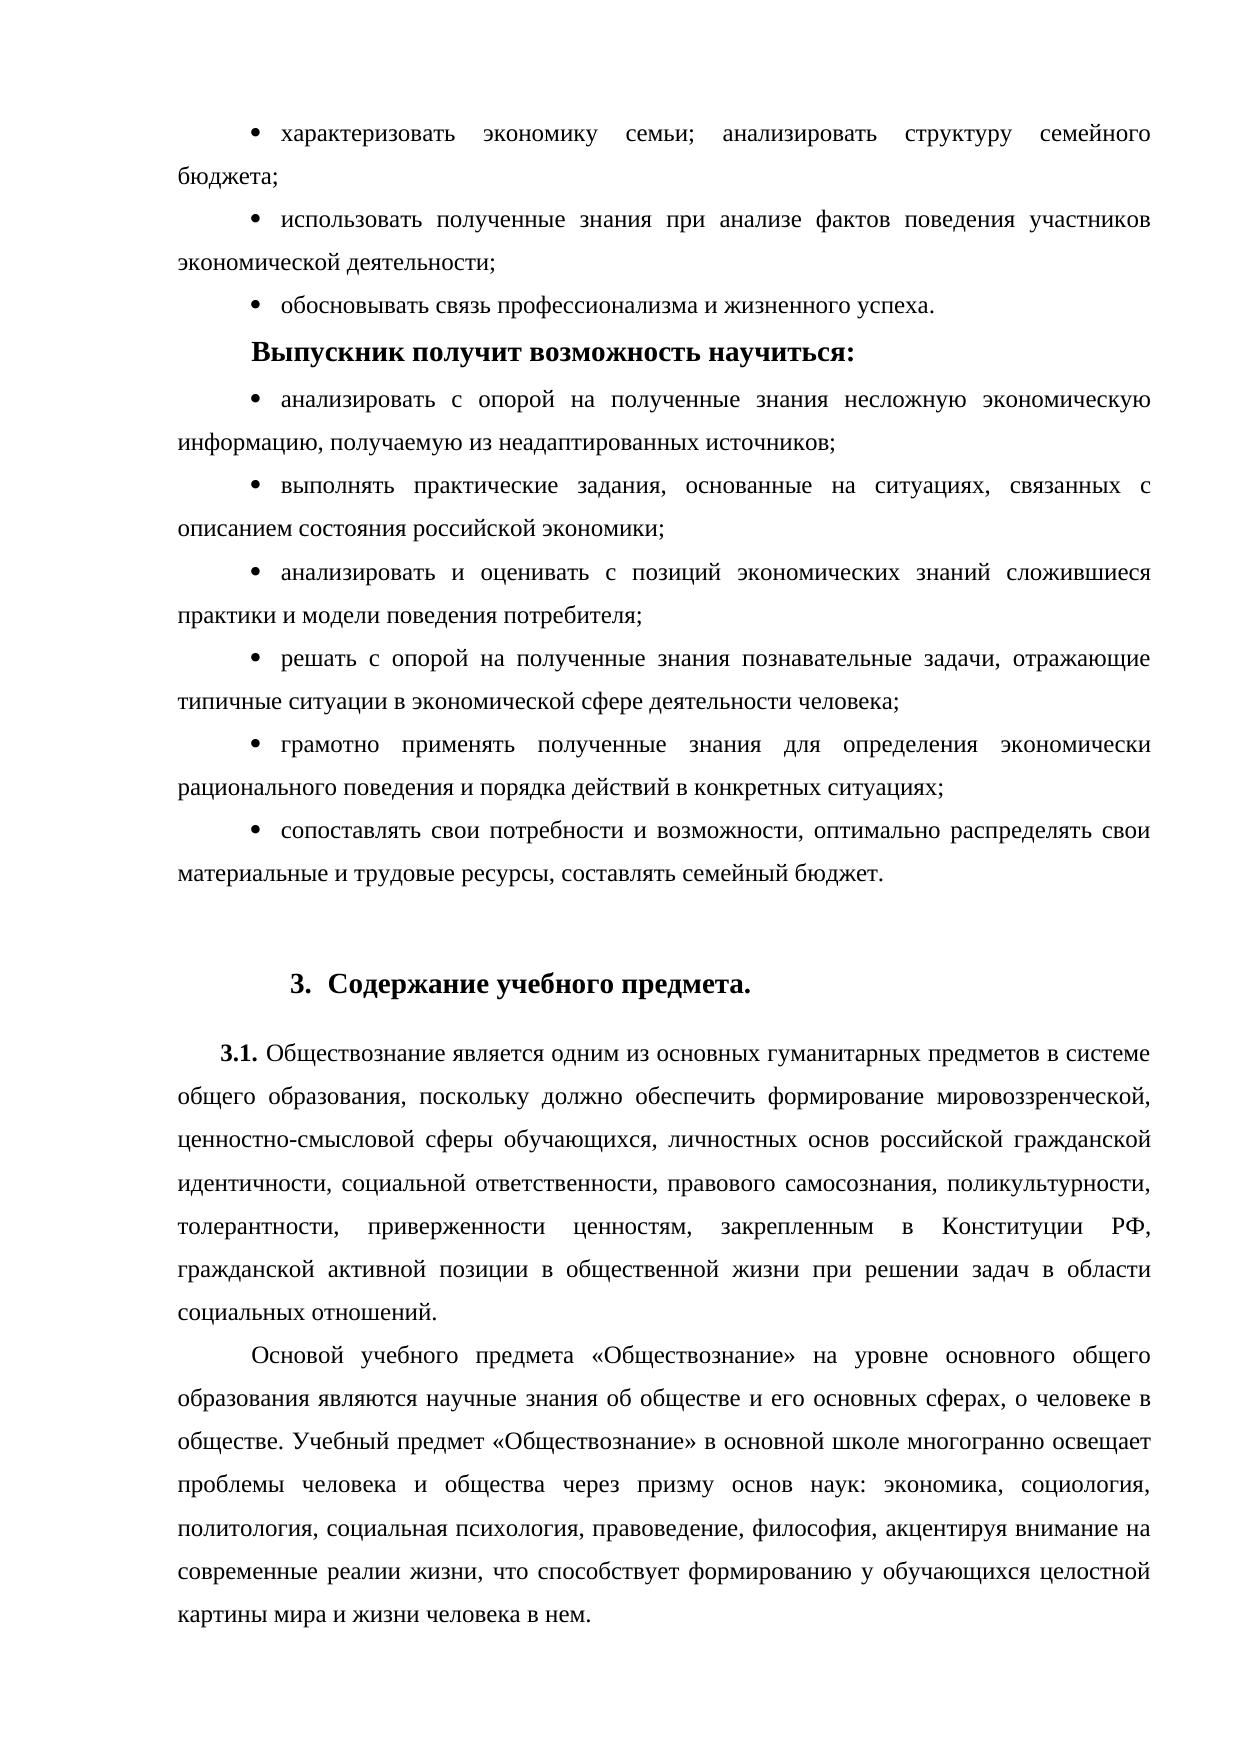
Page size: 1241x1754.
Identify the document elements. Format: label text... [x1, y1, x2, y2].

list выполнять практические задания, основанные на ситуациях, связанных с описанием состояния российской экономики; [177, 470, 1152, 542]
list грамотно применять полученные знания для определения экономически рационального поведения и порядка действий в конкретных ситуациях; [177, 729, 1152, 801]
text Основой учебного предмета «Обществознание» на уровне основного общего образования являются научные знания об обществе и его основных сферах, о человеке в обществе. Учебный предмет «Обществознание» в основной школе многогранно освещает проблемы человека и общества через призму основ наук: экономика, социология, политология, социальная психология, правоведение, философия, акцентируя внимание на современные реалии жизни, что способствует формированию у обучающихся целостной картины мира и жизни человека в нем. [177, 1340, 1152, 1628]
list использовать полученные знания при анализе фактов поведения участников экономической деятельности; [177, 204, 1152, 276]
text Выпускник получит возможность научиться: [177, 334, 1152, 367]
list анализировать и оценивать с позиций экономических знаний сложившиеся практики и модели поведения потребителя; [177, 557, 1152, 628]
list характеризовать экономику семьи; анализировать структуру семейного бюджета; [177, 118, 1152, 190]
list Содержание учебного предмета. [290, 966, 1152, 1000]
list обосновывать связь профессионализма и жизненного успеха. [177, 291, 1152, 319]
list решать с опорой на полученные знания познавательные задачи, отражающие типичные ситуации в экономической сфере деятельности человека; [177, 643, 1152, 715]
list анализировать с опорой на полученные знания несложную экономическую информацию, получаемую из неадаптированных источников; [177, 384, 1152, 456]
list сопоставлять свои потребности и возможности, оптимально распределять свои материальные и трудовые ресурсы, составлять семейный бюджет. [177, 815, 1152, 887]
text 3.1. Обществознание является одним из основных гуманитарных предметов в системе общего образования, поскольку должно обеспечить формирование мировоззренческой, ценностно-смысловой сферы обучающихся, личностных основ российской гражданской идентичности, социальной ответственности, правового самосознания, поликультурности, толерантности, приверженности ценностям, закрепленным в Конституции РФ, гражданской активной позиции в общественной жизни при решении задач в области социальных отношений. [177, 1038, 1152, 1326]
